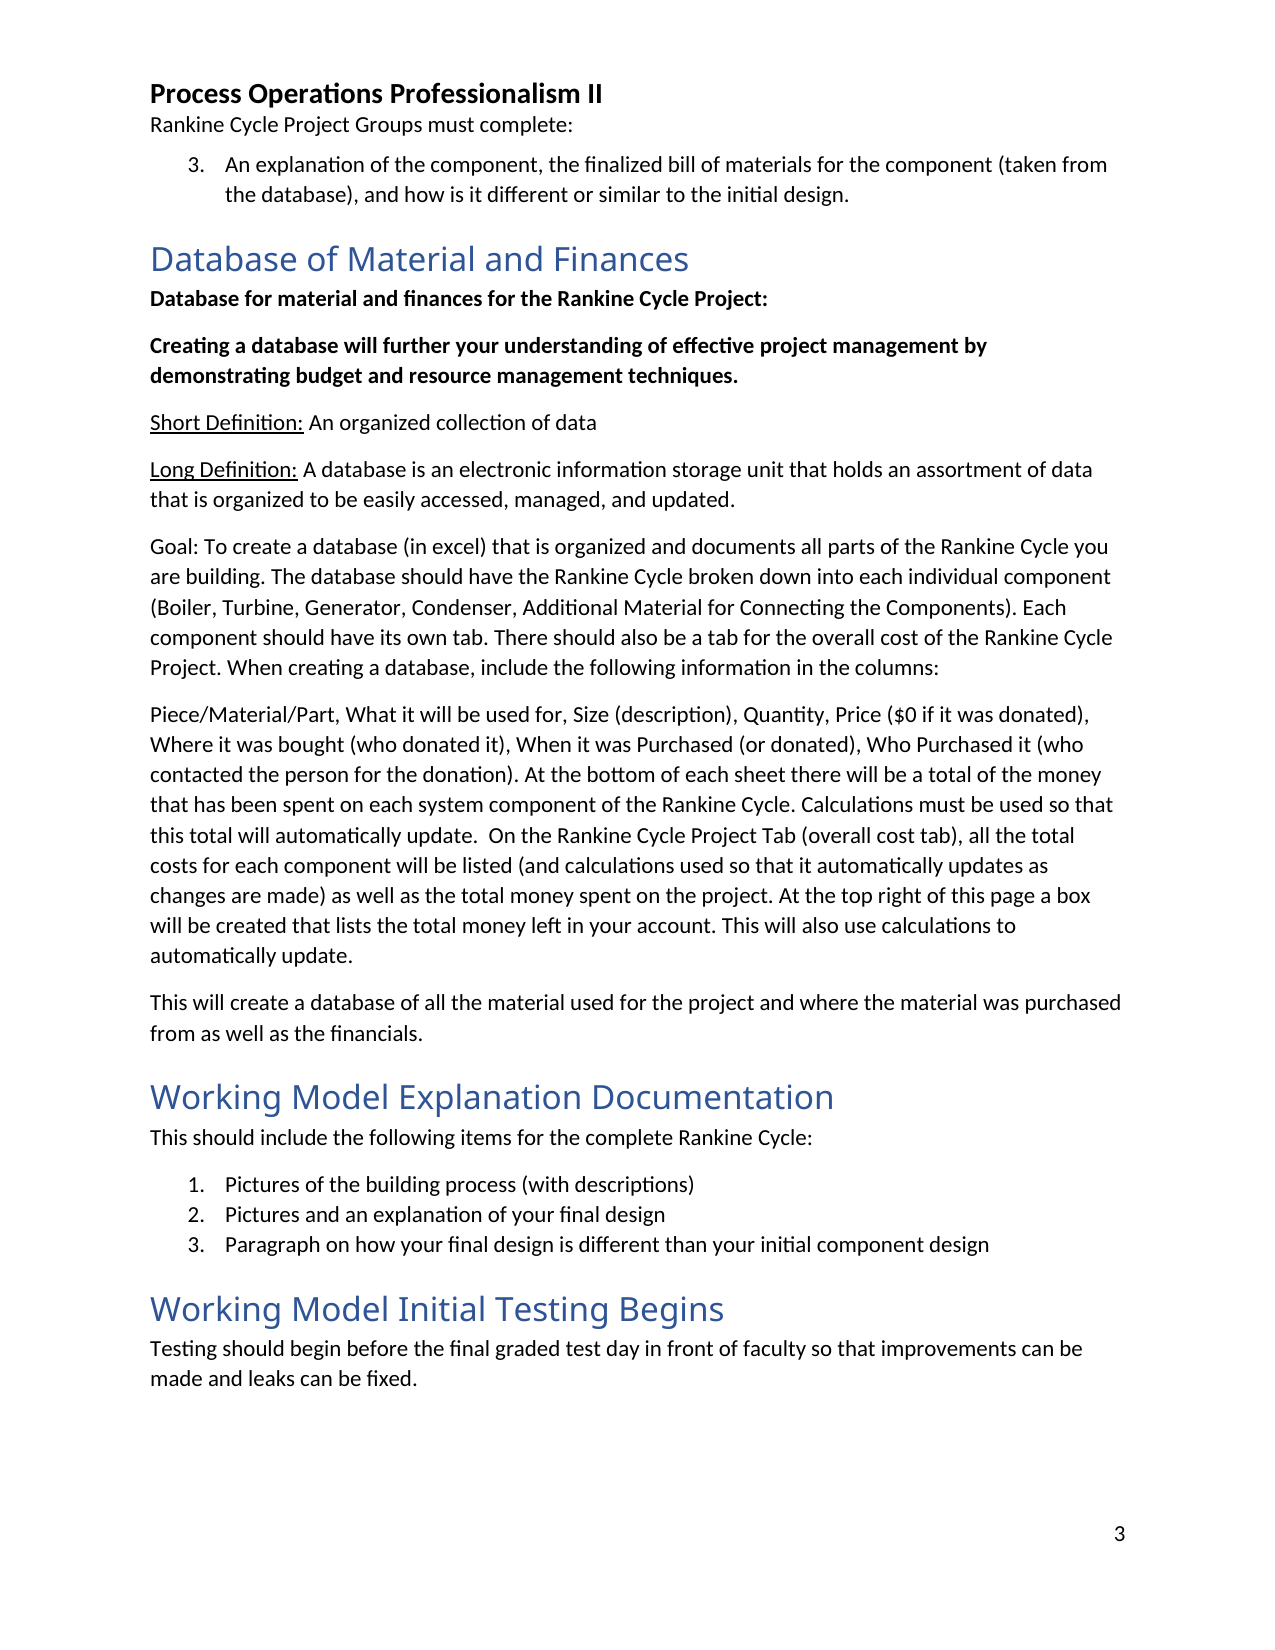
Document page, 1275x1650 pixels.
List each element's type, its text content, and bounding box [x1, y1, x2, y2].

text Goal: To create a database (in excel) that is organized and documents all parts of the Rankine Cycle you are building. The database should have the Rankine Cycle broken down into each individual component (Boiler, Turbine, Generator, Condenser, Additional Material for Connecting the Components). Each component should have its own tab. There should also be a tab for the overall cost of the Rankine Cycle Project. When creating a database, include the following information in the columns: [150, 532, 1125, 681]
subtitle Working Model Initial Testing Begins [150, 1285, 1125, 1331]
text Creating a database will further your understanding of effective project management by demonstrating budget and resource management techniques. [150, 331, 1125, 389]
list An explanation of the component, the finalized bill of materials for the component (taken from the database), and how is it different or similar to the initial design. [187, 150, 1125, 208]
subtitle Database of Material and Finances [150, 235, 1125, 281]
text Short Definition: An organized collection of data [150, 408, 1125, 436]
text Testing should begin before the final graded test day in front of faculty so that improvements can be made and leaks can be fixed. [150, 1334, 1125, 1393]
text Piece/Material/Part, What it will be used for, Size (description), Quantity, Price ($0 if it was donated), Where it was bought (who donated it), When it was Purchased (or donated), Who Purchased it (who contacted the person for the donation). At the bottom of each sheet there will be a total of the money that has been spent on each system component of the Rankine Cycle. Calculations must be used so that this total will automatically update. On the Rankine Cycle Project Tab (overall cost tab), all the total costs for each component will be listed (and calculations used so that it automatically updates as changes are made) as well as the total money spent on the project. At the top right of this page a box will be created that lists the total money left in your account. This will also use calculations to automatically update. [150, 700, 1125, 970]
list Pictures and an explanation of your final design [187, 1200, 1125, 1228]
list Pictures of the building process (with descriptions) [187, 1170, 1125, 1198]
list Paragraph on how your final design is different than your initial component design [187, 1230, 1125, 1258]
text Database for material and finances for the Rankine Cycle Project: [150, 284, 1125, 312]
text Long Definition: A database is an electronic information storage unit that holds an assortment of data that is organized to be easily accessed, managed, and updated. [150, 455, 1125, 513]
text This will create a database of all the material used for the project and where the material was purchased from as well as the financials. [150, 988, 1125, 1047]
subtitle Working Model Explanation Documentation [150, 1074, 1125, 1119]
text This should include the following items for the complete Rankine Cycle: [150, 1123, 1125, 1151]
